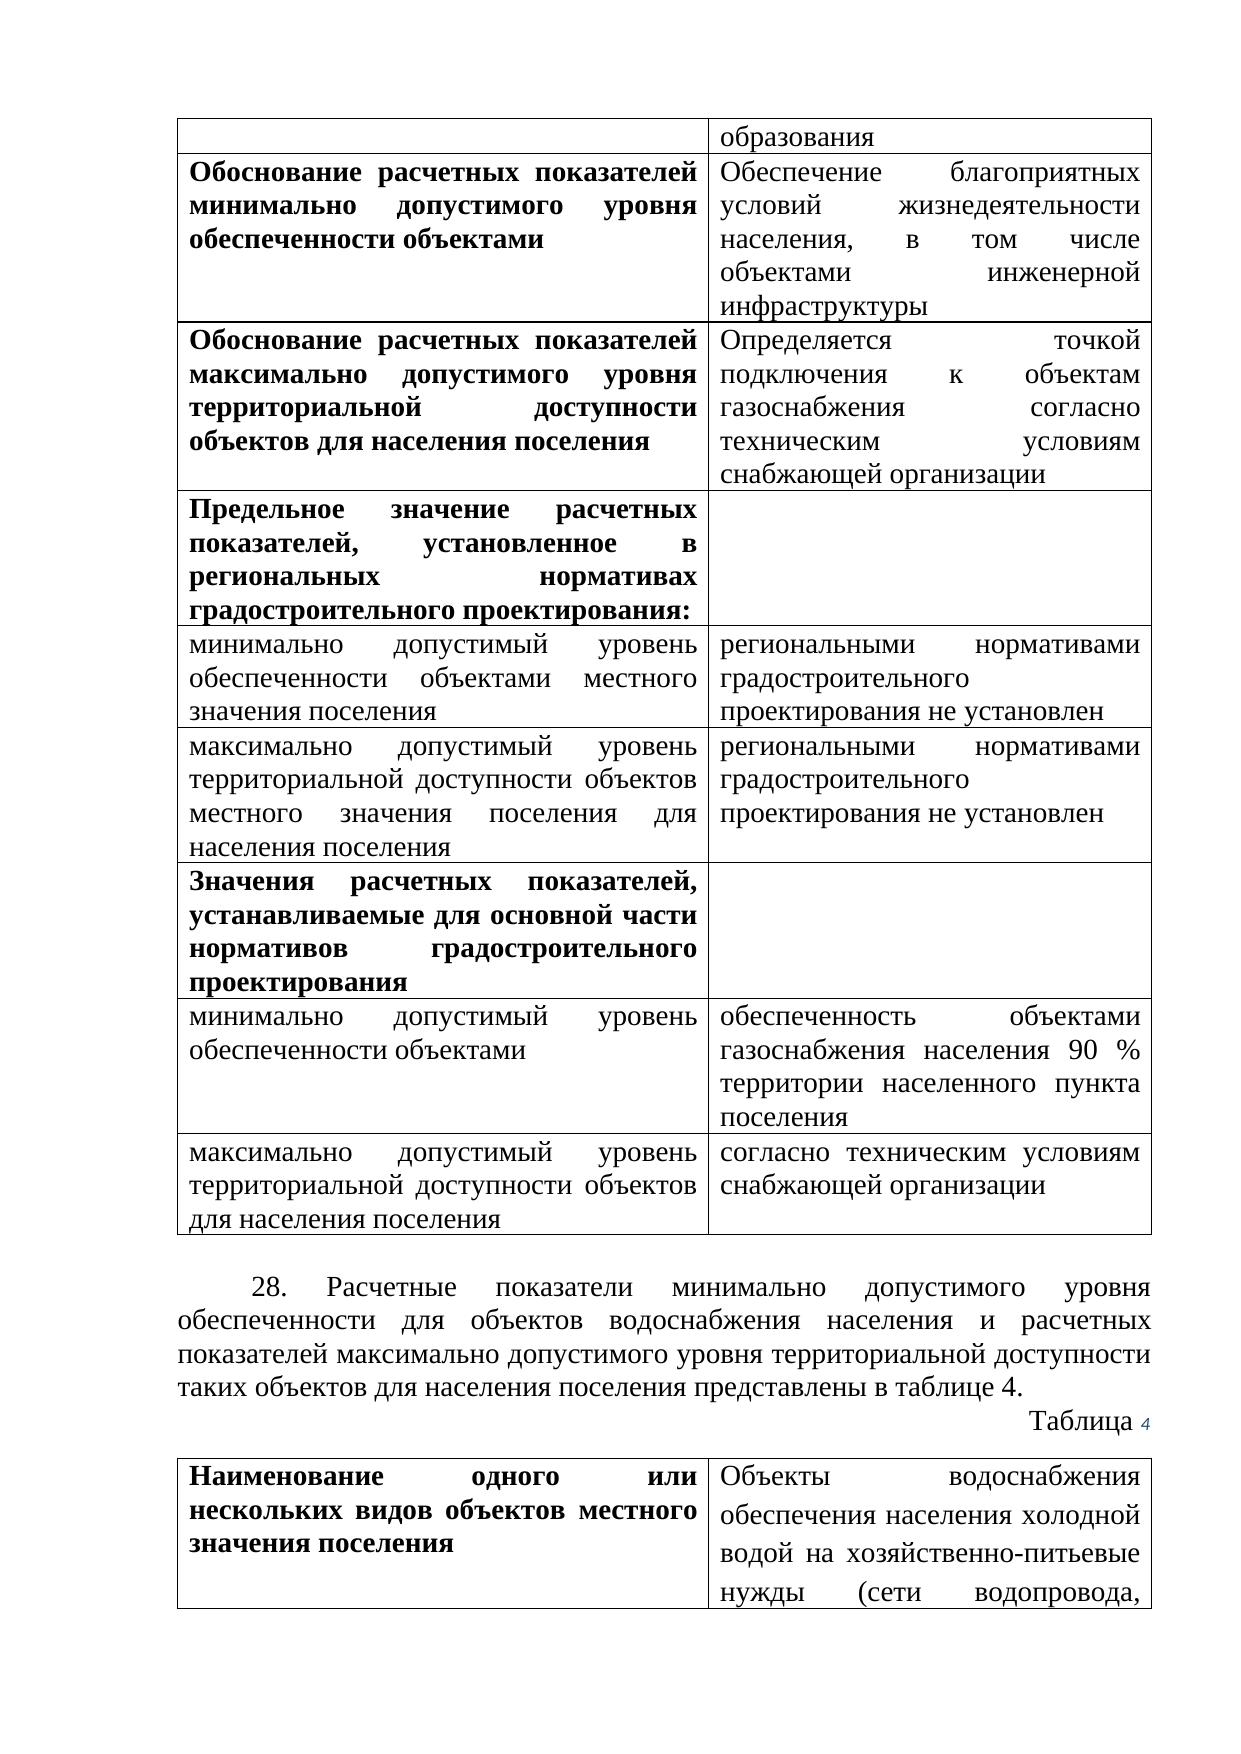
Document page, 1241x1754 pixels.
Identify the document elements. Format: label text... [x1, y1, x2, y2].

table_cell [709, 119, 1151, 153]
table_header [709, 1459, 1151, 1608]
table_cell Обеспечение благоприятных условий жизнедеятельности населения, в том числе объектами инженерной инфраструктуры [709, 154, 1151, 321]
table_cell региональными нормативами градостроительного проектирования не установлен [709, 728, 1151, 862]
table_cell [709, 863, 1151, 997]
table_cell согласно техническим условиям снабжающей организации [709, 1134, 1151, 1234]
table_cell максимально допустимый уровень территориальной доступности объектов местного значения поселения для населения поселения [178, 728, 708, 862]
table_cell обеспеченность объектами газоснабжения населения 90 % территории населенного пункта поселения [709, 999, 1151, 1133]
table_cell Определяется точкой подключения к объектам газоснабжения согласно техническим условиям снабжающей организации [709, 323, 1151, 490]
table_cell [178, 119, 708, 153]
table_cell Предельное значение расчетных показателей, установленное в региональных нормативах градостроительного проектирования: [178, 491, 708, 625]
table_cell [709, 491, 1151, 625]
text 28. Расчетные показатели минимально допустимого уровня обеспеченности для объектов водоснабжения населения и расчетных показателей максимально допустимого уровня территориальной доступности таких объектов для населения поселения представлены в таблице 4. [177, 1269, 1152, 1403]
table_cell Обоснование расчетных показателей максимально допустимого уровня территориальной доступности объектов для населения поселения [178, 323, 708, 490]
text Таблица 4 [177, 1403, 1152, 1437]
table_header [178, 1459, 708, 1608]
table_cell Значения расчетных показателей, устанавливаемые для основной части нормативов градостроительного проектирования [178, 863, 708, 997]
table_cell региональными нормативами градостроительного проектирования не установлен [709, 626, 1151, 727]
table_cell минимально допустимый уровень обеспеченности объектами [178, 999, 708, 1133]
table_cell Обоснование расчетных показателей минимально допустимого уровня обеспеченности объектами [178, 154, 708, 321]
table_cell минимально допустимый уровень обеспеченности объектами местного значения поселения [178, 626, 708, 727]
table_cell максимально допустимый уровень территориальной доступности объектов для населения поселения [178, 1134, 708, 1234]
